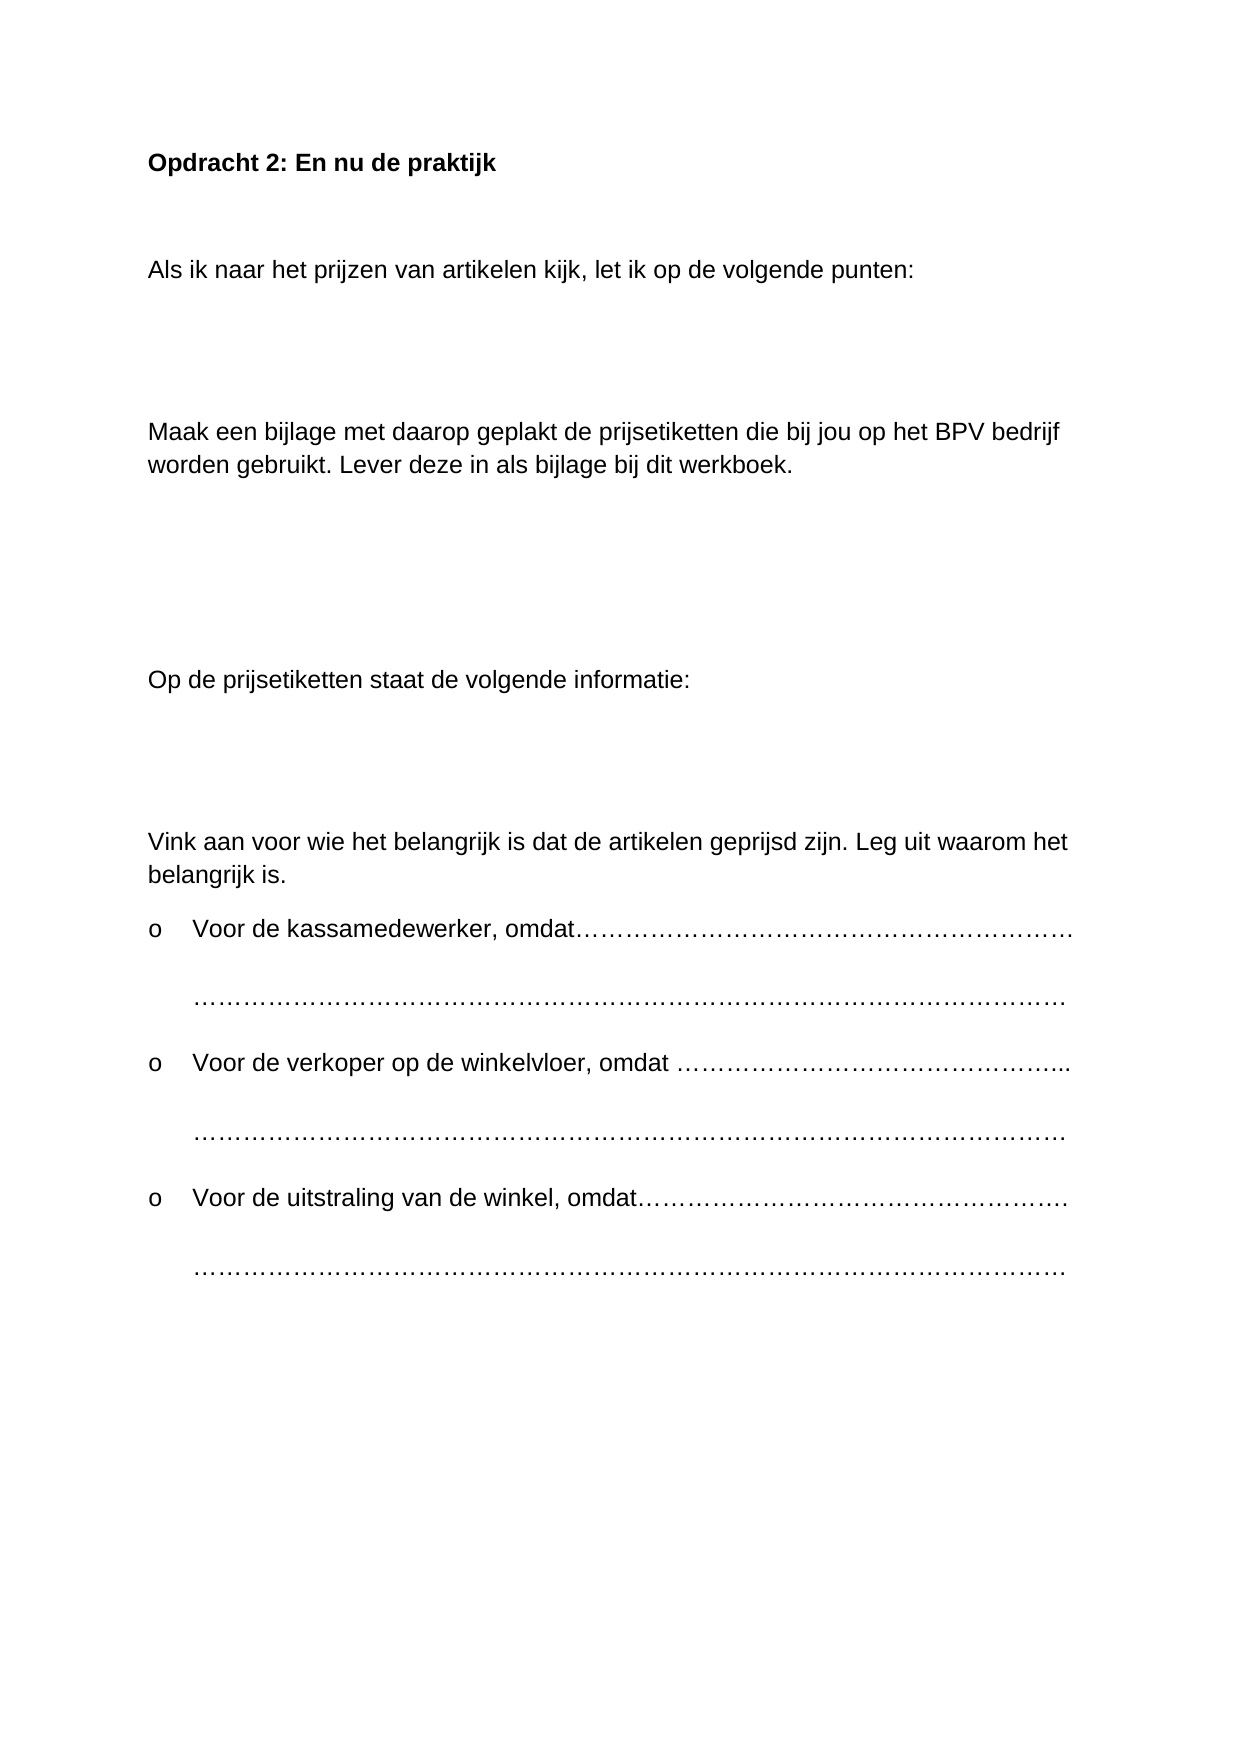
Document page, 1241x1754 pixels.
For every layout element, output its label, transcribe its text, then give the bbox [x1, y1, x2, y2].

list Voor de kassamedewerker, omdat…………………………………………………… [148, 914, 1093, 945]
text Vink aan voor wie het belangrijk is dat de artikelen geprijsd zijn. Leg uit waarom het belangrijk is. [148, 827, 1093, 889]
text Als ik naar het prijzen van artikelen kijk, let ik op de volgende punten: [148, 255, 1093, 284]
text Maak een bijlage met daarop geplakt de prijsetiketten die bij jou op het BPV bedrijf worden gebruikt. Lever deze in als bijlage bij dit werkboek. [148, 417, 1093, 479]
list …………………………………………………………………………………………… [192, 1251, 1093, 1280]
text Opdracht 2: En nu de praktijk [148, 148, 1093, 176]
list Voor de uitstraling van de winkel, omdat……………………………………………. [148, 1183, 1093, 1214]
list …………………………………………………………………………………………… [192, 982, 1093, 1011]
list Voor de verkoper op de winkelvloer, omdat ………………………………………... [148, 1048, 1093, 1079]
list …………………………………………………………………………………………… [192, 1117, 1093, 1146]
text Op de prijsetiketten staat de volgende informatie: [148, 665, 1093, 694]
